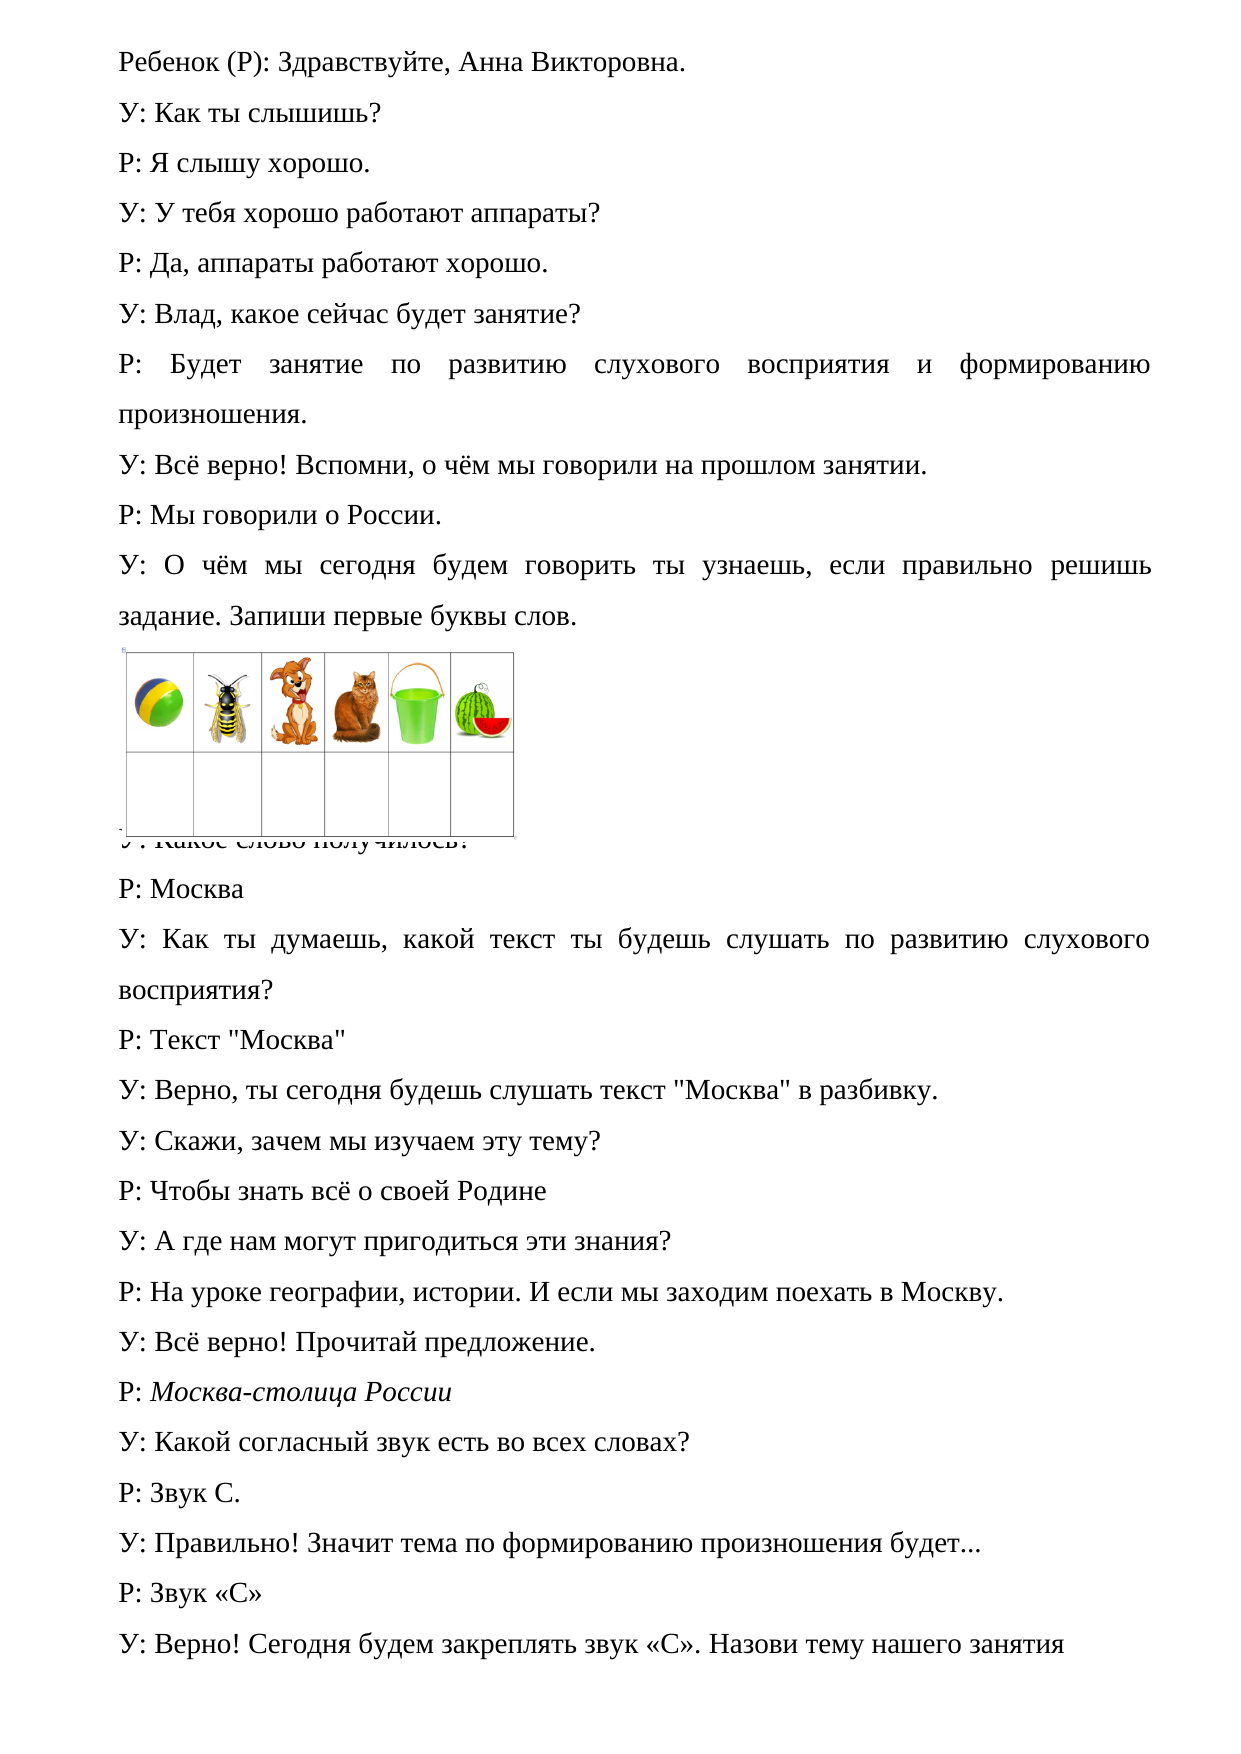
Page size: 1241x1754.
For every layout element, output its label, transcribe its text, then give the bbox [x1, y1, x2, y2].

text Р: Текст "Москва" [118, 1022, 1152, 1056]
picture [121, 647, 520, 842]
text Ребенок (Р): Здравствуйте, Анна Викторовна. [118, 44, 1152, 78]
text У: А где нам могут пригодиться эти знания? [118, 1223, 1152, 1257]
text У: Правильно! Значит тема по формированию произношения будет... [118, 1525, 1152, 1559]
text У: Верно, ты сегодня будешь слушать текст "Москва" в разбивку. [118, 1072, 1152, 1106]
text Р: Москва-столица России [118, 1374, 1152, 1408]
text У: О чём мы сегодня будем говорить ты узнаешь, если правильно решишь задание. Запиши первые буквы слов. [118, 547, 1152, 631]
text У: У тебя хорошо работают аппараты? [118, 195, 1152, 229]
text У: Верно! Сегодня будем закреплять звук «С». Назови тему нашего занятия [118, 1626, 1152, 1659]
text Р: Мы говорили о России. [118, 497, 1152, 531]
text Р: Звук «С» [118, 1576, 1152, 1609]
text Р: Москва [118, 871, 1152, 905]
text У: Влад, какое сейчас будет занятие? [118, 296, 1152, 329]
text У: Как ты думаешь, какой текст ты будешь слушать по развитию слухового восприятия? [118, 921, 1152, 1005]
text У: Как ты слышишь? [118, 95, 1152, 128]
text Р: Да, аппараты работают хорошо. [118, 246, 1152, 279]
text У: Какой согласный звук есть во всех словах? [118, 1424, 1152, 1458]
text Р: На уроке географии, истории. И если мы заходим поехать в Москву. [118, 1274, 1152, 1307]
text Р: Будет занятие по развитию слухового восприятия и формированию произношения. [118, 346, 1152, 430]
text У: Скажи, зачем мы изучаем эту тему? [118, 1123, 1152, 1156]
text Р: Я слышу хорошо. [118, 145, 1152, 178]
text У: Какое слово получилось? [362, 821, 1152, 854]
text У: Всё верно! Прочитай предложение. [118, 1324, 1152, 1357]
text У: Какое слово получилось? [118, 821, 364, 854]
text Р: Звук С. [118, 1475, 1152, 1508]
text Р: Чтобы знать всё о своей Родине [118, 1173, 1152, 1207]
text У: Всё верно! Вспомни, о чём мы говорили на прошлом занятии. [118, 447, 1152, 480]
